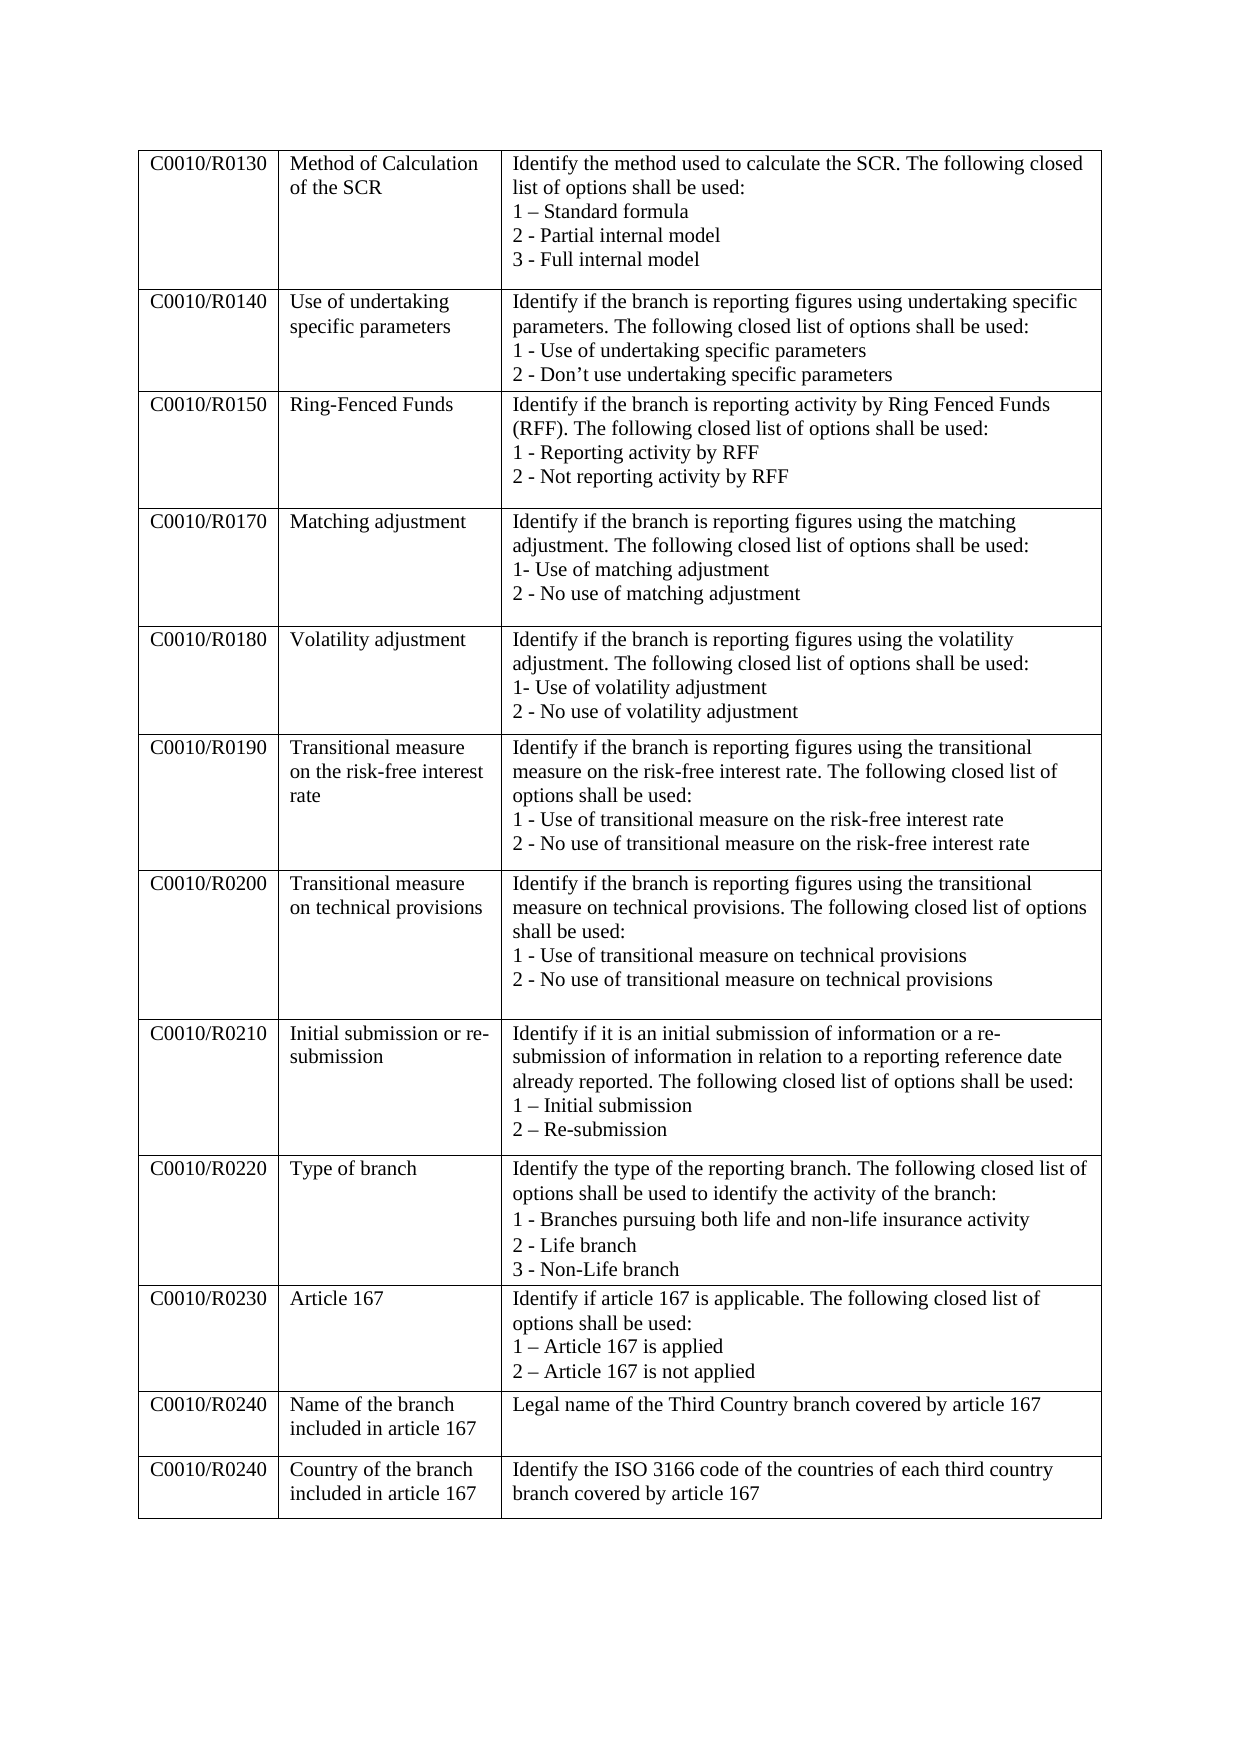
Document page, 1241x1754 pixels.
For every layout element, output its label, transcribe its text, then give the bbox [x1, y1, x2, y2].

table_cell C0010/R0140 [139, 290, 278, 391]
table_cell Name of the branch included in article 167 [279, 1392, 501, 1456]
table_cell Ring-Fenced Funds [279, 392, 501, 507]
table_cell Volatility adjustment [279, 627, 501, 734]
table_cell C0010/R0240 [139, 1392, 278, 1456]
table_cell Identify if the branch is reporting activity by Ring Fenced Funds (RFF). The following closed list of options shall be used: 1 - Reporting activity by RFF 2 - Not reporting activity by RFF [502, 392, 1101, 507]
table_cell Transitional measure on the risk-free interest rate [279, 735, 501, 870]
table_cell C0010/R0150 [139, 392, 278, 507]
table_cell Identify if the branch is reporting figures using the transitional measure on technical provisions. The following closed list of options shall be used: 1 - Use of transitional measure on technical provisions 2 - No use of transitional measure on technical provisions [502, 871, 1101, 1019]
table_cell Identify if the branch is reporting figures using the transitional measure on the risk-free interest rate. The following closed list of options shall be used: 1 - Use of transitional measure on the risk-free interest rate 2 - No use of transitional measure on the risk-free interest rate [502, 735, 1101, 870]
table_cell Identify the method used to calculate the SCR. The following closed list of options shall be used: 1 – Standard formula 2 - Partial internal model 3 - Full internal model [502, 151, 1101, 288]
table_cell Identify if it is an initial submission of information or a re-submission of information in relation to a reporting reference date already reported. The following closed list of options shall be used: 1 – Initial submission 2 – Re-submission [502, 1020, 1101, 1155]
table_cell Article 167 [279, 1286, 501, 1391]
table_cell Use of undertaking specific parameters [279, 290, 501, 391]
table_cell C0010/R0220 [139, 1156, 278, 1285]
table_cell Identify the ISO 3166 code of the countries of each third country branch covered by article 167 [502, 1457, 1101, 1518]
table_cell Matching adjustment [279, 509, 501, 626]
table_cell C0010/R0190 [139, 735, 278, 870]
table_cell Identify if the branch is reporting figures using undertaking specific parameters. The following closed list of options shall be used: 1 - Use of undertaking specific parameters 2 - Don’t use undertaking specific parameters [502, 290, 1101, 391]
table_cell C0010/R0170 [139, 509, 278, 626]
table_cell Transitional measure on technical provisions [279, 871, 501, 1019]
table_cell Identify if the branch is reporting figures using the volatility adjustment. The following closed list of options shall be used: 1- Use of volatility adjustment 2 - No use of volatility adjustment [502, 627, 1101, 734]
table_cell Identify the type of the reporting branch. The following closed list of options shall be used to identify the activity of the branch: 1 - Branches pursuing both life and non-life insurance activity 2 - Life branch 3 - Non-Life branch [502, 1156, 1101, 1285]
table_cell C0010/R0200 [139, 871, 278, 1019]
table_cell Identify if the branch is reporting figures using the matching adjustment. The following closed list of options shall be used: 1- Use of matching adjustment 2 - No use of matching adjustment [502, 509, 1101, 626]
table_cell C0010/R0230 [139, 1286, 278, 1391]
table_cell Initial submission or re-submission [279, 1020, 501, 1155]
table_cell C0010/R0240 [139, 1457, 278, 1518]
table_cell Identify if article 167 is applicable. The following closed list of options shall be used: 1 – Article 167 is applied 2 – Article 167 is not applied [502, 1286, 1101, 1391]
table_cell Legal name of the Third Country branch covered by article 167 [502, 1392, 1101, 1456]
table_cell Method of Calculation of the SCR [279, 151, 501, 288]
table_cell Country of the branch included in article 167 [279, 1457, 501, 1518]
table_cell Type of branch [279, 1156, 501, 1285]
table_cell C0010/R0180 [139, 627, 278, 734]
table_cell C0010/R0210 [139, 1020, 278, 1155]
table_cell C0010/R0130 [139, 151, 278, 288]
